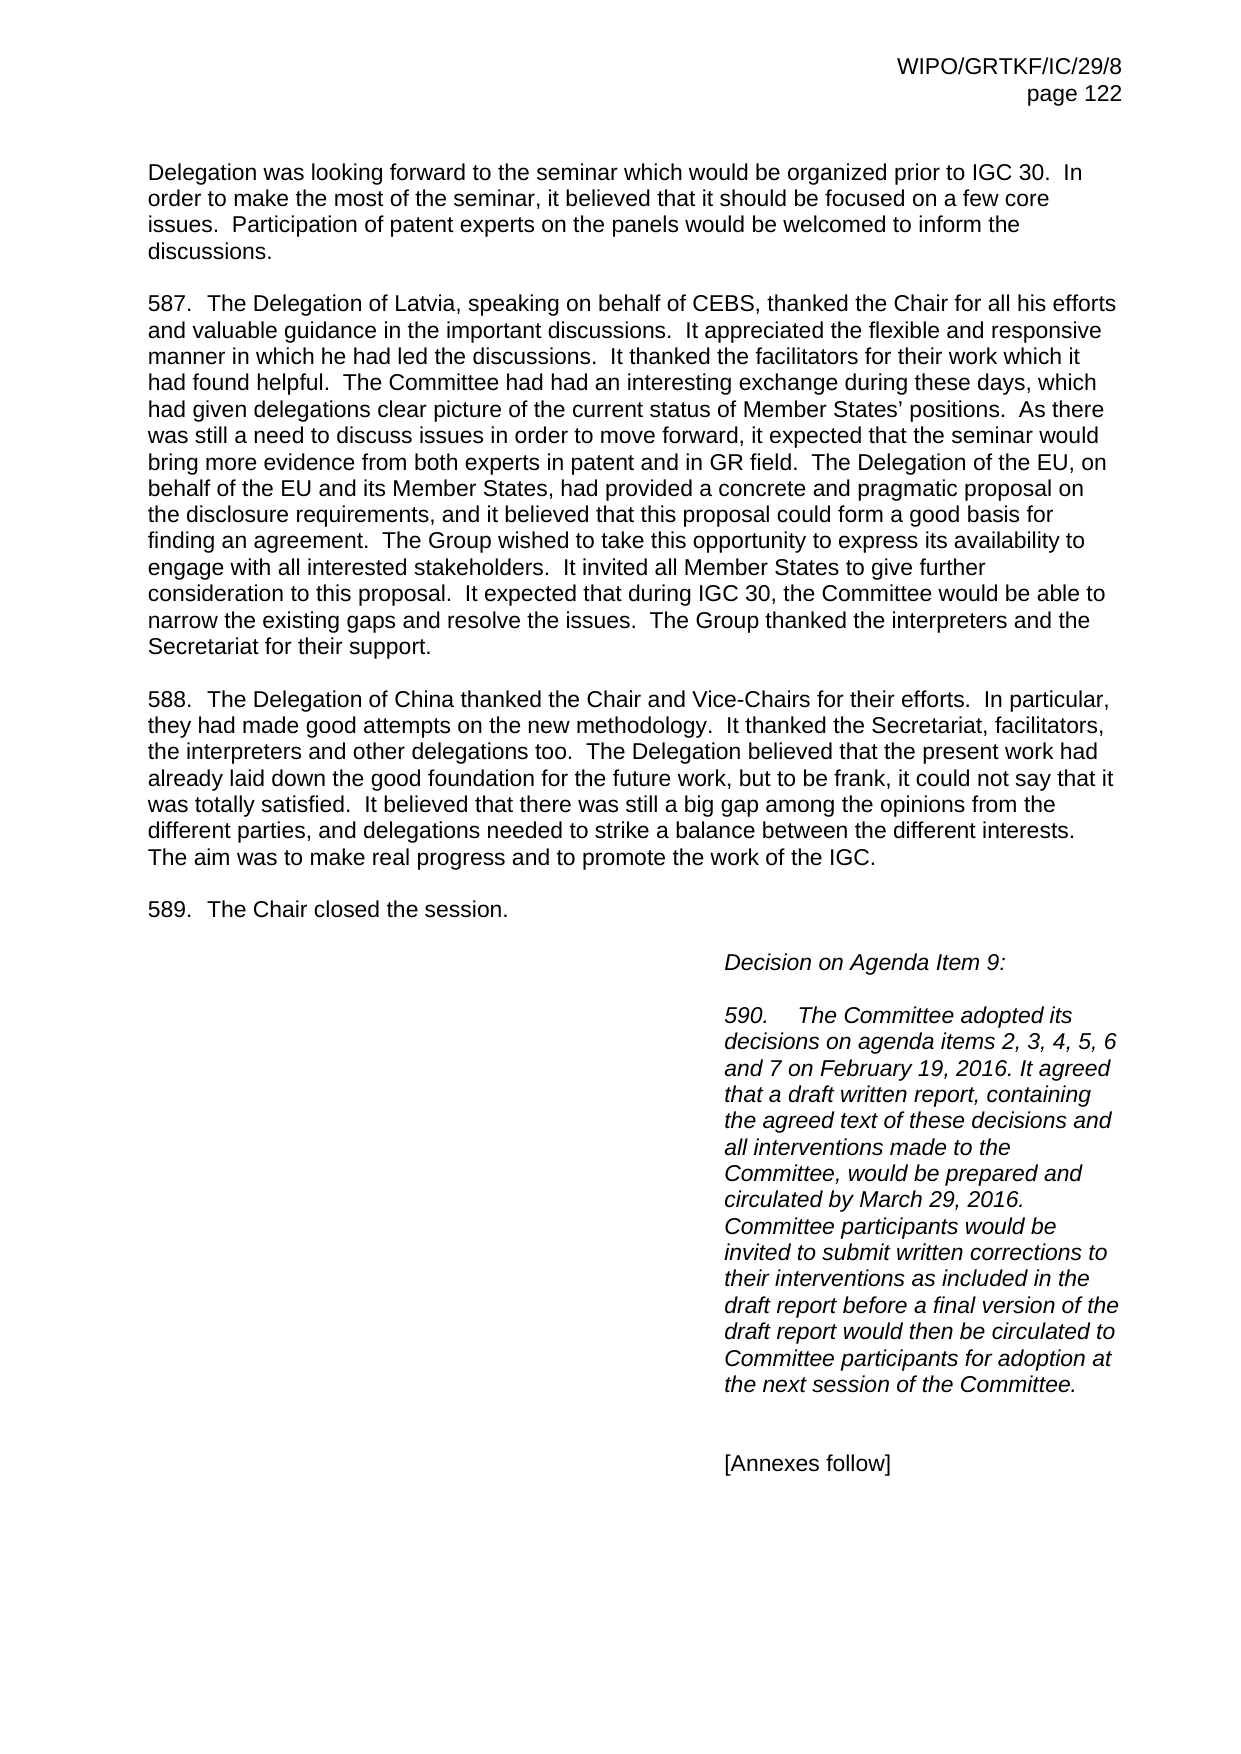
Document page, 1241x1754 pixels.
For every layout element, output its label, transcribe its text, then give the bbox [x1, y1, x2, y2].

list The Delegation of Latvia, speaking on behalf of CEBS, thanked the Chair for all his efforts and valuable guidance in the important discussions. It appreciated the flexible and responsive manner in which he had led the discussions. It thanked the facilitators for their work which it had found helpful. The Committee had had an interesting exchange during these days, which had given delegations clear picture of the current status of Member States’ positions. As there was still a need to discuss issues in order to move forward, it expected that the seminar would bring more evidence from both experts in patent and in GR field. The Delegation of the EU, on behalf of the EU and its Member States, had provided a concrete and pragmatic proposal on the disclosure requirements, and it believed that this proposal could form a good basis for finding an agreement. The Group wished to take this opportunity to express its availability to engage with all interested stakeholders. It invited all Member States to give further consideration to this proposal. It expected that during IGC 30, the Committee would be able to narrow the existing gaps and resolve the issues. The Group thanked the interpreters and the Secretariat for their support. [148, 290, 1122, 659]
list The Committee adopted its decisions on agenda items 2, 3, 4, 5, 6 and 7 on February 19, 2016. It agreed that a draft written report, containing the agreed text of these decisions and all interventions made to the Committee, would be prepared and circulated by March 29, 2016. Committee participants would be invited to submit written corrections to their interventions as included in the draft report before a final version of the draft report would then be circulated to Committee participants for adoption at the next session of the Committee. [724, 1002, 1122, 1397]
text [Annexes follow] [724, 1450, 1122, 1476]
list The Chair closed the session. [148, 896, 1122, 923]
list The Delegation of China thanked the Chair and Vice-Chairs for their efforts. In particular, they had made good attempts on the new methodology. It thanked the Secretariat, facilitators, the interpreters and other delegations too. The Delegation believed that the present work had already laid down the good foundation for the future work, but to be frank, it could not say that it was totally satisfied. It believed that there was still a big gap among the opinions from the different parties, and delegations needed to strike a balance between the different interests. The aim was to make real progress and to promote the work of the IGC. [148, 686, 1122, 870]
text Decision on Agenda Item 9: [724, 949, 1122, 976]
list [148, 158, 1122, 264]
